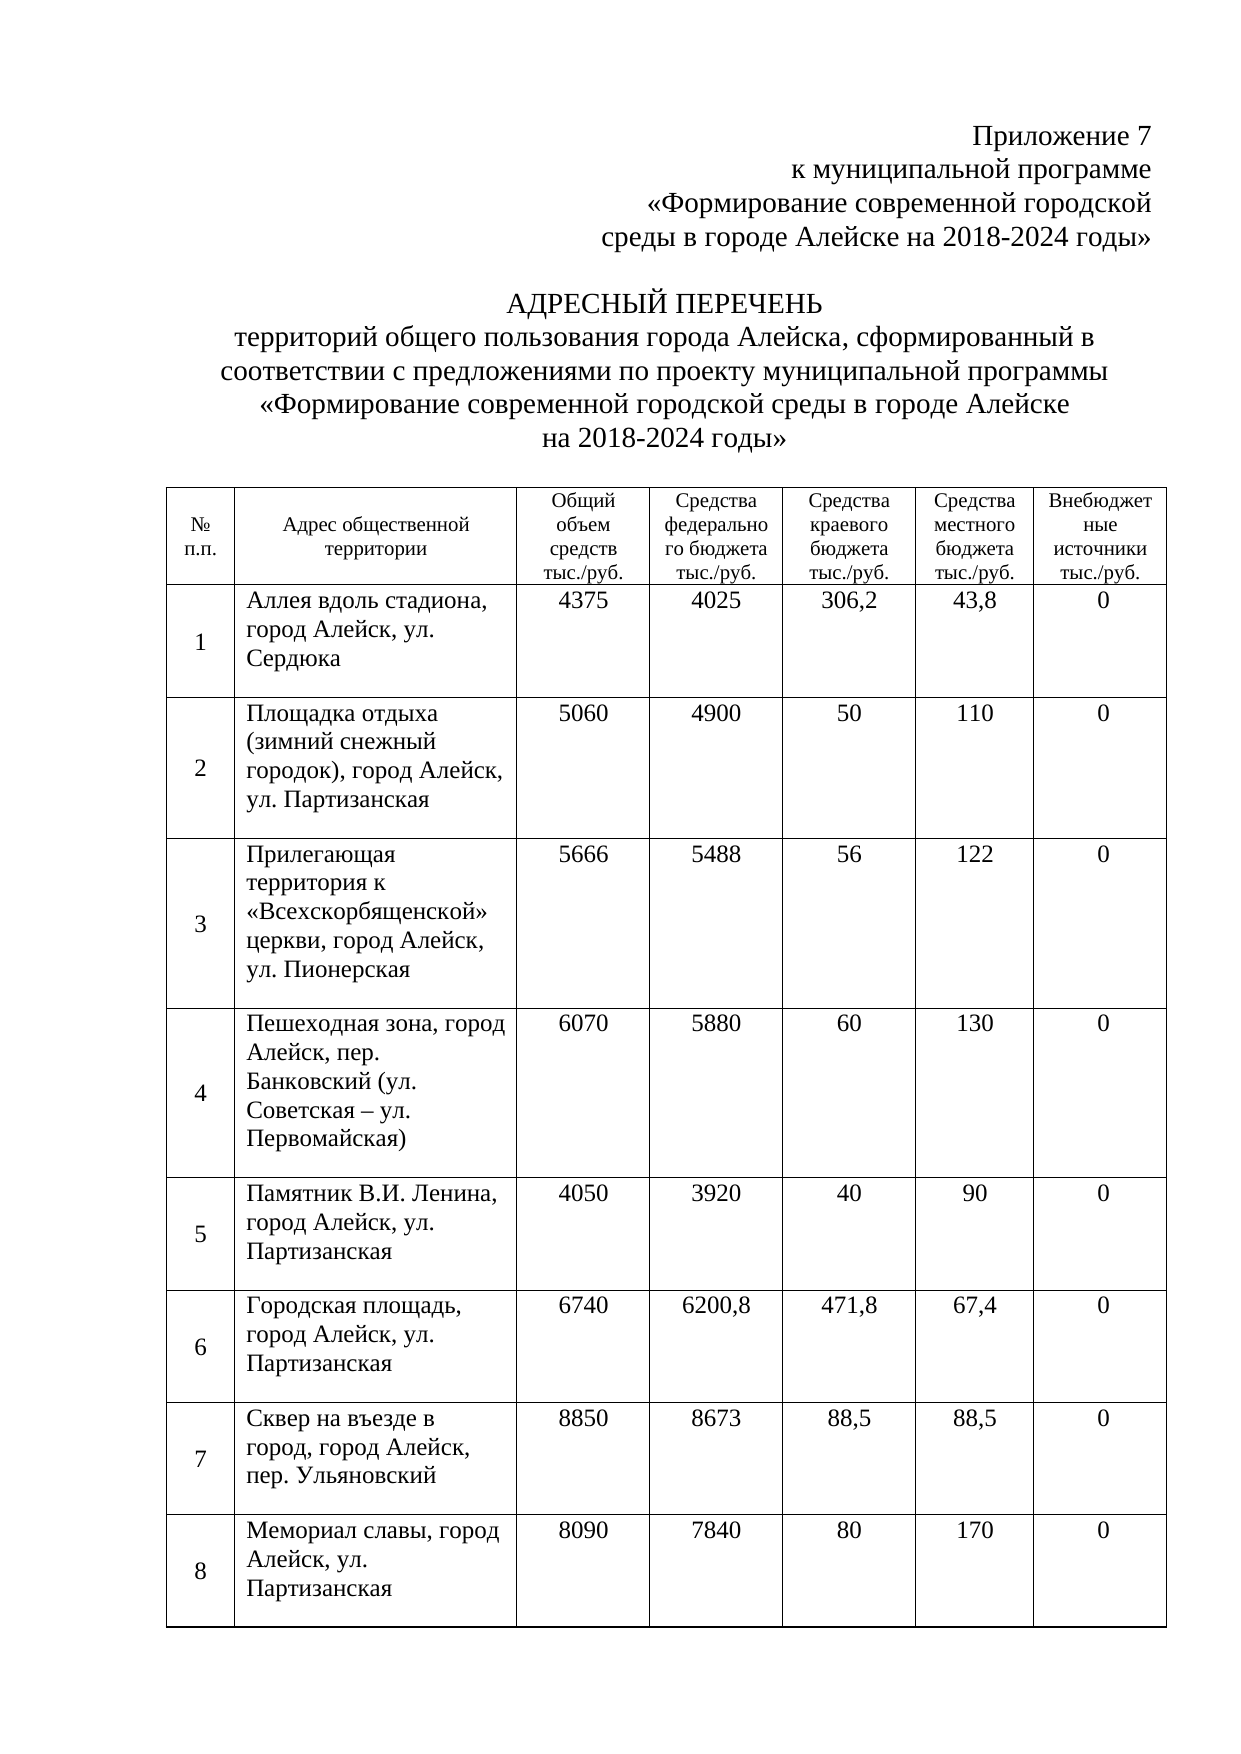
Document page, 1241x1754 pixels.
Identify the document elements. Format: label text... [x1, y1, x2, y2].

table_cell Площадка отдыха (зимний снежный городок), город Алейск, ул. Партизанская [235, 698, 516, 838]
table_cell 3920 [650, 1178, 782, 1289]
table_cell 43,8 [916, 585, 1033, 697]
table_cell 8850 [517, 1403, 649, 1514]
table_cell 0 [1034, 1515, 1166, 1626]
table_cell 7840 [650, 1515, 782, 1626]
table_cell 0 [1034, 839, 1166, 1007]
table_cell 2 [167, 698, 234, 838]
table_cell Аллея вдоль стадиона, город Алейск, ул. Сердюка [235, 585, 516, 697]
table_header Средства местного бюджета тыс./руб. [916, 488, 1033, 584]
table_cell 0 [1034, 1291, 1166, 1402]
table_cell Прилегающая территория к «Всехскорбященской» церкви, город Алейск, ул. Пионерская [235, 839, 516, 1007]
table_cell 5666 [517, 839, 649, 1007]
table_cell 122 [916, 839, 1033, 1007]
table_cell 170 [916, 1515, 1033, 1626]
table_cell 8090 [517, 1515, 649, 1626]
text АДРЕСНЫЙ ПЕРЕЧЕНЬ [177, 286, 1152, 319]
table_cell 5060 [517, 698, 649, 838]
table_cell 6070 [517, 1009, 649, 1177]
table_header Средства краевого бюджета тыс./руб. [783, 488, 915, 584]
table_cell 0 [1034, 1009, 1166, 1177]
table_cell 306,2 [783, 585, 915, 697]
table_cell 40 [783, 1178, 915, 1289]
table_cell 0 [1034, 1178, 1166, 1289]
table_header Внебюджетные источники тыс./руб. [1034, 488, 1166, 584]
table_cell 88,5 [783, 1403, 915, 1514]
table_cell 5488 [650, 839, 782, 1007]
table_cell 4025 [650, 585, 782, 697]
table_cell 67,4 [916, 1291, 1033, 1402]
text к муниципальной программе [177, 152, 1152, 185]
text среды в городе Алейске на 2018-2024 годы» [177, 219, 1152, 252]
table_header Средства федерального бюджета тыс./руб. [650, 488, 782, 584]
table_cell 4 [167, 1009, 234, 1177]
table_cell 8673 [650, 1403, 782, 1514]
table_cell Памятник В.И. Ленина, город Алейск, ул. Партизанская [235, 1178, 516, 1289]
table_cell 56 [783, 839, 915, 1007]
table_cell 130 [916, 1009, 1033, 1177]
table_cell 88,5 [916, 1403, 1033, 1514]
table_cell 6 [167, 1291, 234, 1402]
table_cell 80 [783, 1515, 915, 1626]
table_cell 0 [1034, 585, 1166, 697]
table_cell Мемориал славы, город Алейск, ул. Партизанская [235, 1515, 516, 1626]
table_cell 6740 [517, 1291, 649, 1402]
table_cell Пешеходная зона, город Алейск, пер. Банковский (ул. Советская – ул. Первомайская) [235, 1009, 516, 1177]
table_cell 3 [167, 839, 234, 1007]
table_cell 90 [916, 1178, 1033, 1289]
text Приложение 7 [177, 118, 1152, 152]
table_cell 50 [783, 698, 915, 838]
table_cell Городская площадь, город Алейск, ул. Партизанская [235, 1291, 516, 1402]
text на 2018-2024 годы» [177, 420, 1152, 453]
table_cell 4050 [517, 1178, 649, 1289]
table_cell 6200,8 [650, 1291, 782, 1402]
text «Формирование современной городской [177, 185, 1152, 219]
table_cell 60 [783, 1009, 915, 1177]
table_cell Сквер на въезде в город, город Алейск, пер. Ульяновский [235, 1403, 516, 1514]
table_cell 8 [167, 1515, 234, 1626]
table_cell 5880 [650, 1009, 782, 1177]
table_cell 4375 [517, 585, 649, 697]
table_header Общий объем средств тыс./руб. [517, 488, 649, 584]
table_cell 110 [916, 698, 1033, 838]
table_cell 471,8 [783, 1291, 915, 1402]
table_cell 4900 [650, 698, 782, 838]
text территорий общего пользования города Алейска, сформированный в соответствии с предложениями по проекту муниципальной программы «Формирование современной городской среды в городе Алейске [177, 319, 1152, 420]
table_header Адрес общественной территории [235, 488, 516, 584]
table_cell 1 [167, 585, 234, 697]
table_cell 0 [1034, 698, 1166, 838]
table_cell 7 [167, 1403, 234, 1514]
table_cell 0 [1034, 1403, 1166, 1514]
table_header № п.п. [167, 488, 234, 584]
table_cell 5 [167, 1178, 234, 1289]
